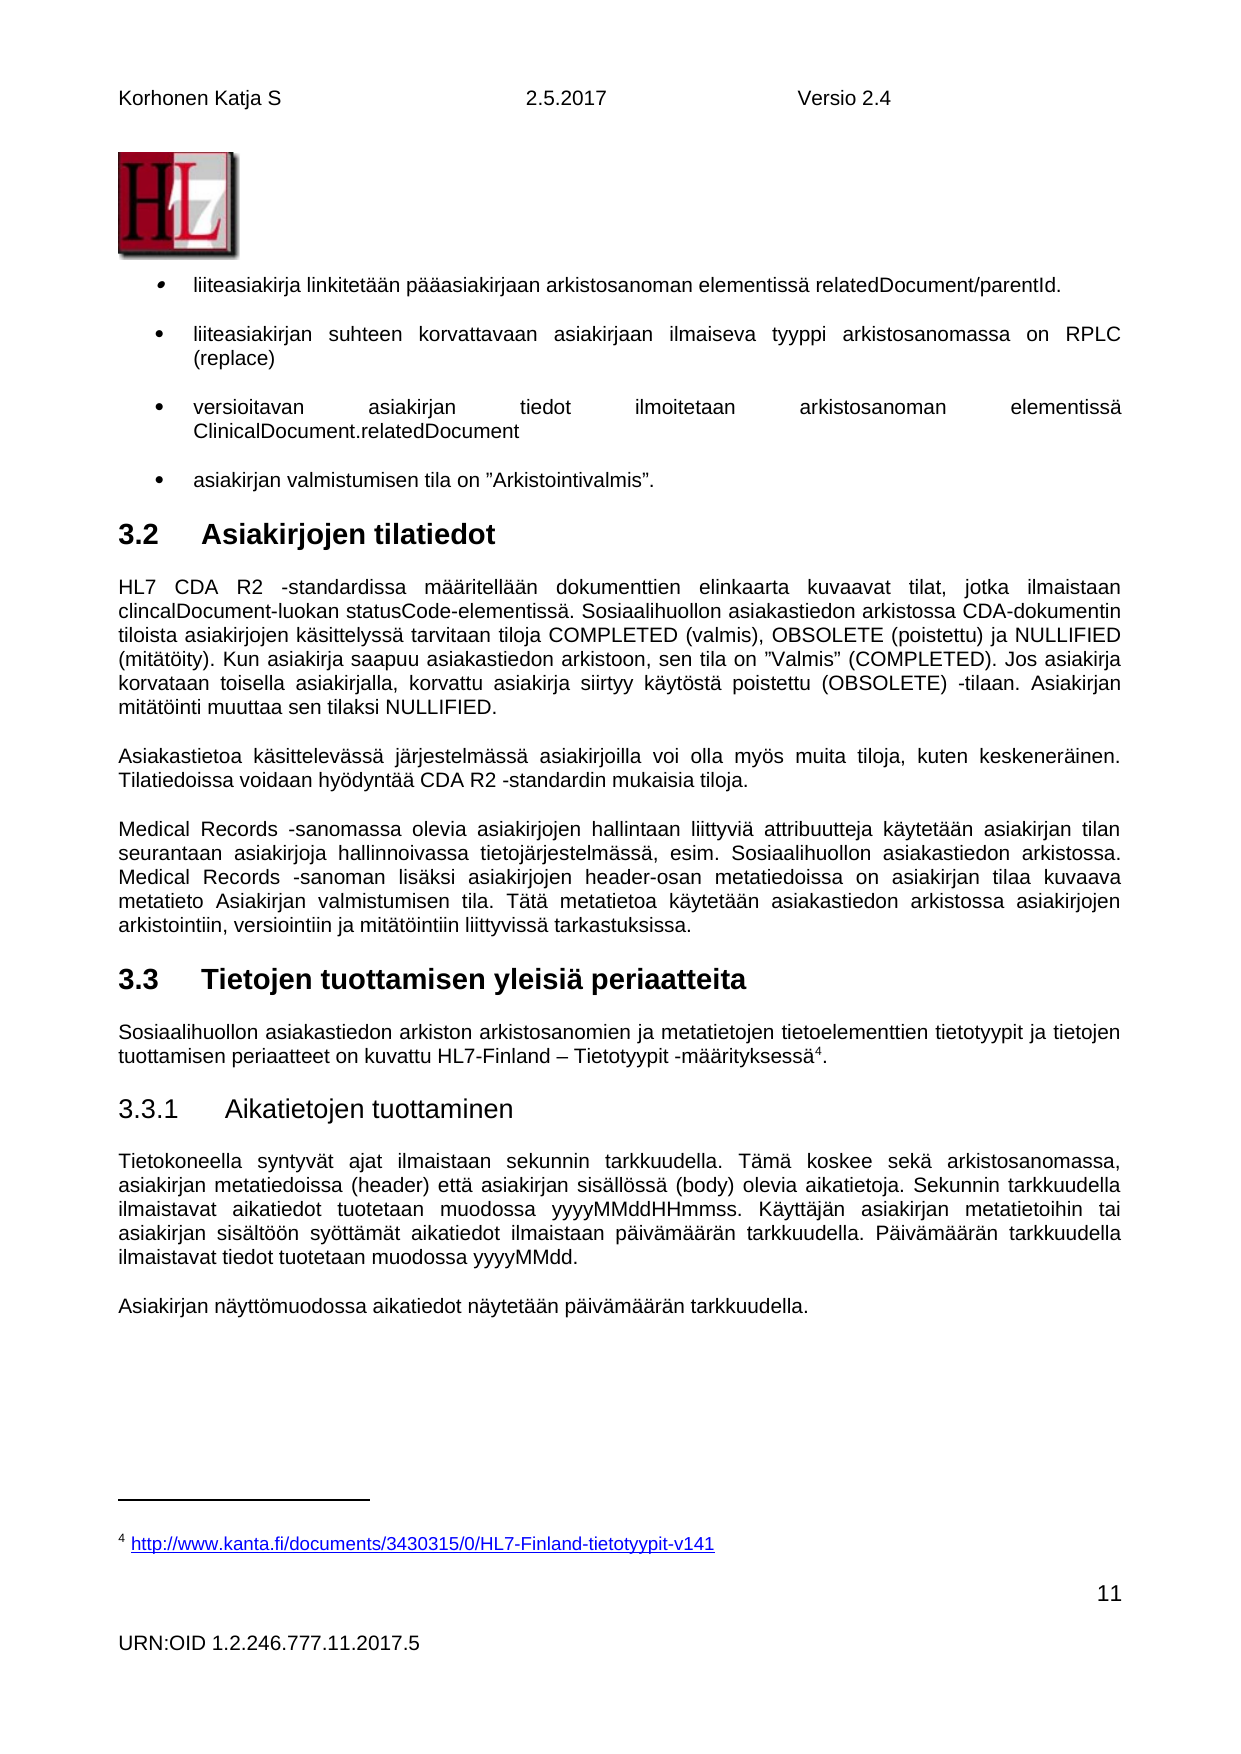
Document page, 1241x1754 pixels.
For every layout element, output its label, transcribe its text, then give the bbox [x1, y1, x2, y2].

text Asiakastietoa käsittelevässä järjestelmässä asiakirjoilla voi olla myös muita tiloja, kuten keskeneräinen. Tilatiedoissa voidaan hyödyntää CDA R2 -standardin mukaisia tiloja. [118, 744, 1122, 792]
text Medical Records -sanomassa olevia asiakirjojen hallintaan liittyviä attribuutteja käytetään asiakirjan tilan seurantaan asiakirjoja hallinnoivassa tietojärjestelmässä, esim. Sosiaalihuollon asiakastiedon arkistossa. Medical Records -sanoman lisäksi asiakirjojen header-osan metatiedoissa on asiakirjan tilaa kuvaava metatieto Asiakirjan valmistumisen tila. Tätä metatietoa käytetään asiakastiedon arkistossa asiakirjojen arkistointiin, versiointiin ja mitätöintiin liittyvissä tarkastuksissa. [118, 817, 1122, 937]
text Tietokoneella syntyvät ajat ilmaistaan sekunnin tarkkuudella. Tämä koskee sekä arkistosanomassa, asiakirjan metatiedoissa (header) että asiakirjan sisällössä (body) olevia aikatietoja. Sekunnin tarkkuudella ilmaistavat aikatiedot tuotetaan muodossa yyyyMMddHHmmss. Käyttäjän asiakirjan metatietoihin tai asiakirjan sisältöön syöttämät aikatiedot ilmaistaan päivämäärän tarkkuudella. Päivämäärän tarkkuudella ilmaistavat tiedot tuotetaan muodossa yyyyMMdd. [118, 1149, 1122, 1269]
list versioitavan asiakirjan tiedot ilmoitetaan arkistosanoman elementissä ClinicalDocument.relatedDocument [156, 394, 1122, 443]
picture [118, 152, 241, 260]
list liiteasiakirjan suhteen korvattavaan asiakirjaan ilmaiseva tyyppi arkistosanomassa on RPLC (replace) [156, 322, 1122, 369]
subtitle Tietojen tuottamisen yleisiä periaatteita [118, 962, 1122, 995]
list asiakirjan valmistumisen tila on ”Arkistointivalmis”. [156, 468, 1122, 492]
list liiteasiakirja linkitetään pääasiakirjaan arkistosanoman elementissä relatedDocument/parentId. [156, 272, 1122, 297]
text HL7 CDA R2 -standardissa määritellään dokumenttien elinkaarta kuvaavat tilat, jotka ilmaistaan clincalDocument-luokan statusCode-elementissä. Sosiaalihuollon asiakastiedon arkistossa CDA-dokumentin tiloista asiakirjojen käsittelyssä tarvitaan tiloja COMPLETED (valmis), OBSOLETE (poistettu) ja NULLIFIED (mitätöity). Kun asiakirja saapuu asiakastiedon arkistoon, sen tila on ”Valmis” (COMPLETED). Jos asiakirja korvataan toisella asiakirjalla, korvattu asiakirja siirtyy käytöstä poistettu (OBSOLETE) -tilaan. Asiakirjan mitätöinti muuttaa sen tilaksi NULLIFIED. [118, 575, 1122, 719]
subtitle Asiakirjojen tilatiedot [118, 517, 1122, 550]
text Asiakirjan näyttömuodossa aikatiedot näytetään päivämäärän tarkkuudella. [118, 1294, 1122, 1318]
subtitle Aikatietojen tuottaminen [118, 1093, 1122, 1124]
text Sosiaalihuollon asiakastiedon arkiston arkistosanomien ja metatietojen tietoelementtien tietotyypit ja tietojen tuottamisen periaatteet on kuvattu HL7-Finland – Tietotyypit -määrityksessä. [118, 1020, 1122, 1068]
